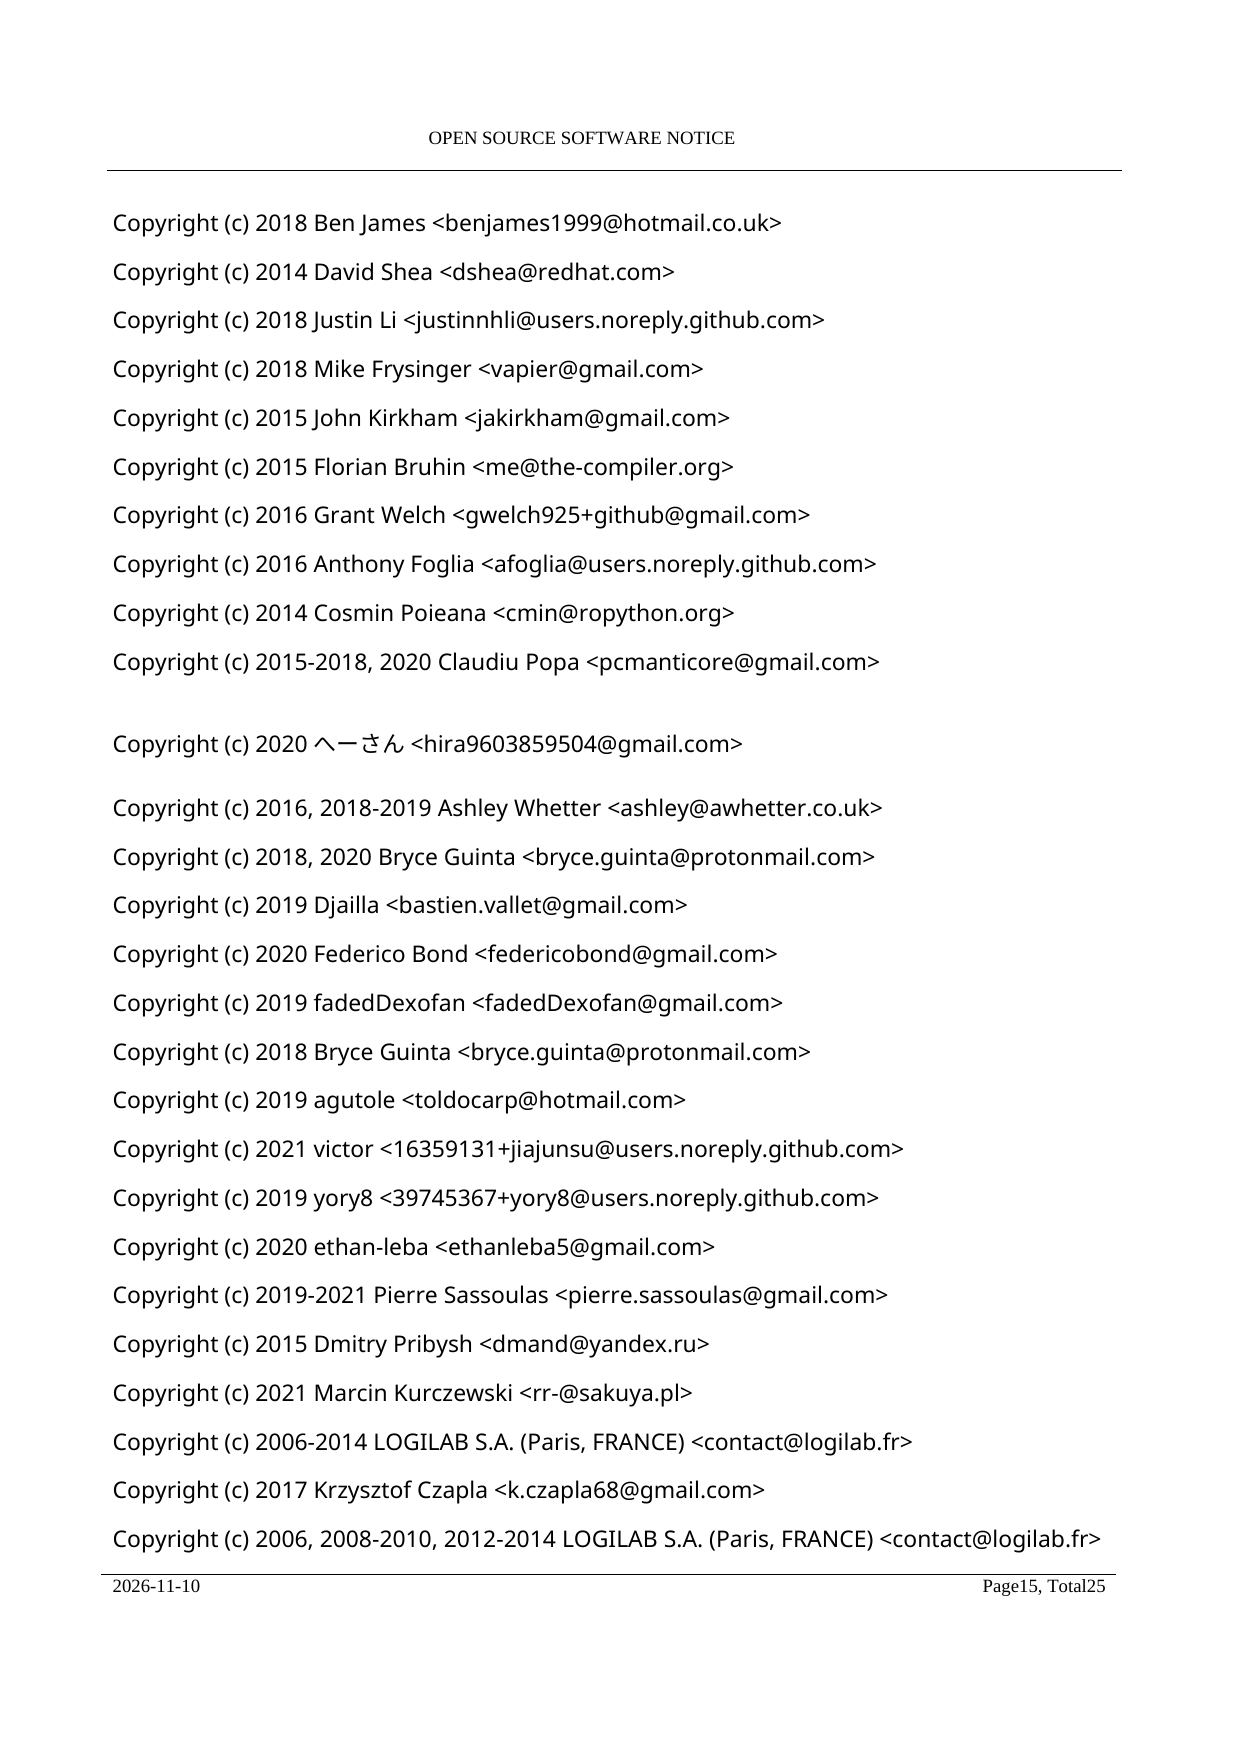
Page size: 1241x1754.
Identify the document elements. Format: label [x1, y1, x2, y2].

text [112, 206, 1128, 1555]
